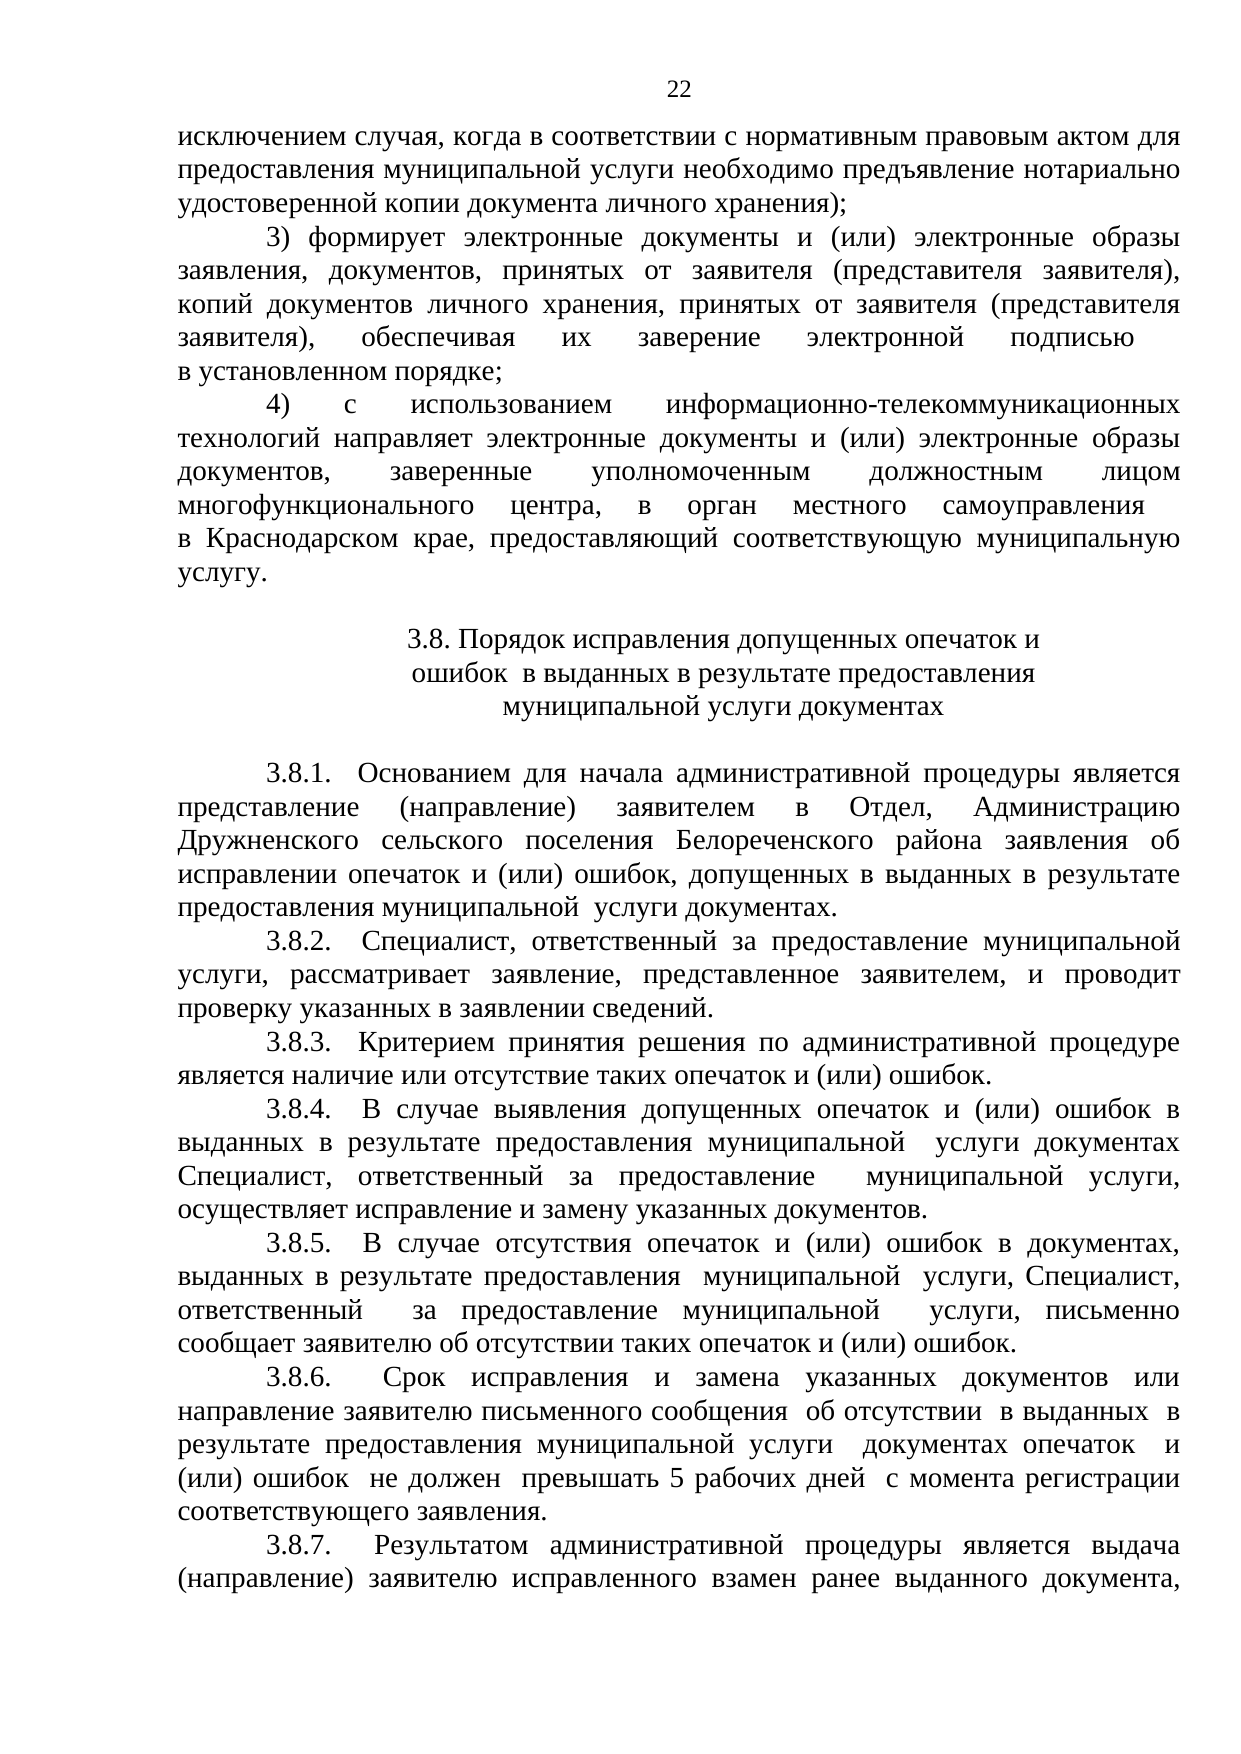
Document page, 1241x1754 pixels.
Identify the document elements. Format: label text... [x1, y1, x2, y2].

text 3.8.3. Критерием принятия решения по административной процедуре является наличие или отсутствие таких опечаток и (или) ошибок. [177, 1024, 1181, 1091]
text 3.8.2. Специалист, ответственный за предоставление муниципальной услуги, рассматривает заявление, представленное заявителем, и проводит проверку указанных в заявлении сведений. [177, 923, 1181, 1024]
text 3.8.6. Срок исправления и замена указанных документов или направление заявителю письменного сообщения об отсутствии в выданных в результате предоставления муниципальной услуги документах опечаток и (или) ошибок не должен превышать 5 рабочих дней с момента регистрации соответствующего заявления. [177, 1359, 1181, 1527]
text 3.8. Порядок исправления допущенных опечаток и [266, 621, 1181, 655]
text 3.8.4. В случае выявления допущенных опечаток и (или) ошибок в выданных в результате предоставления муниципальной услуги документах Специалист, ответственный за предоставление муниципальной услуги, осуществляет исправление и замену указанных документов. [177, 1091, 1181, 1225]
text муниципальной услуги документах [177, 688, 1181, 722]
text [177, 118, 1181, 219]
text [177, 1527, 1181, 1594]
text 3.8.1. Основанием для начала административной процедуры является представление (направление) заявителем в Отдел, Администрацию Дружненского сельского поселения Белореченского района заявления об исправлении опечаток и (или) ошибок, допущенных в выданных в результате предоставления муниципальной услуги документах. [177, 755, 1181, 923]
text 4) с использованием информационно-телекоммуникационных технологий направляет электронные документы и (или) электронные образы документов, заверенные уполномоченным должностным лицом многофункционального центра, в орган местного самоуправления в Краснодарском крае, предоставляющий соответствующую муниципальную услугу. [177, 386, 1181, 588]
text 3) формирует электронные документы и (или) электронные образы заявления, документов, принятых от заявителя (представителя заявителя), копий документов личного хранения, принятых от заявителя (представителя заявителя), обеспечивая их заверение электронной подписью в установленном порядке; [177, 219, 1181, 386]
text ошибок в выданных в результате предоставления [177, 655, 1181, 688]
text 3.8.5. В случае отсутствия опечаток и (или) ошибок в документах, выданных в результате предоставления муниципальной услуги, Специалист, ответственный за предоставление муниципальной услуги, письменно сообщает заявителю об отсутствии таких опечаток и (или) ошибок. [177, 1225, 1181, 1359]
